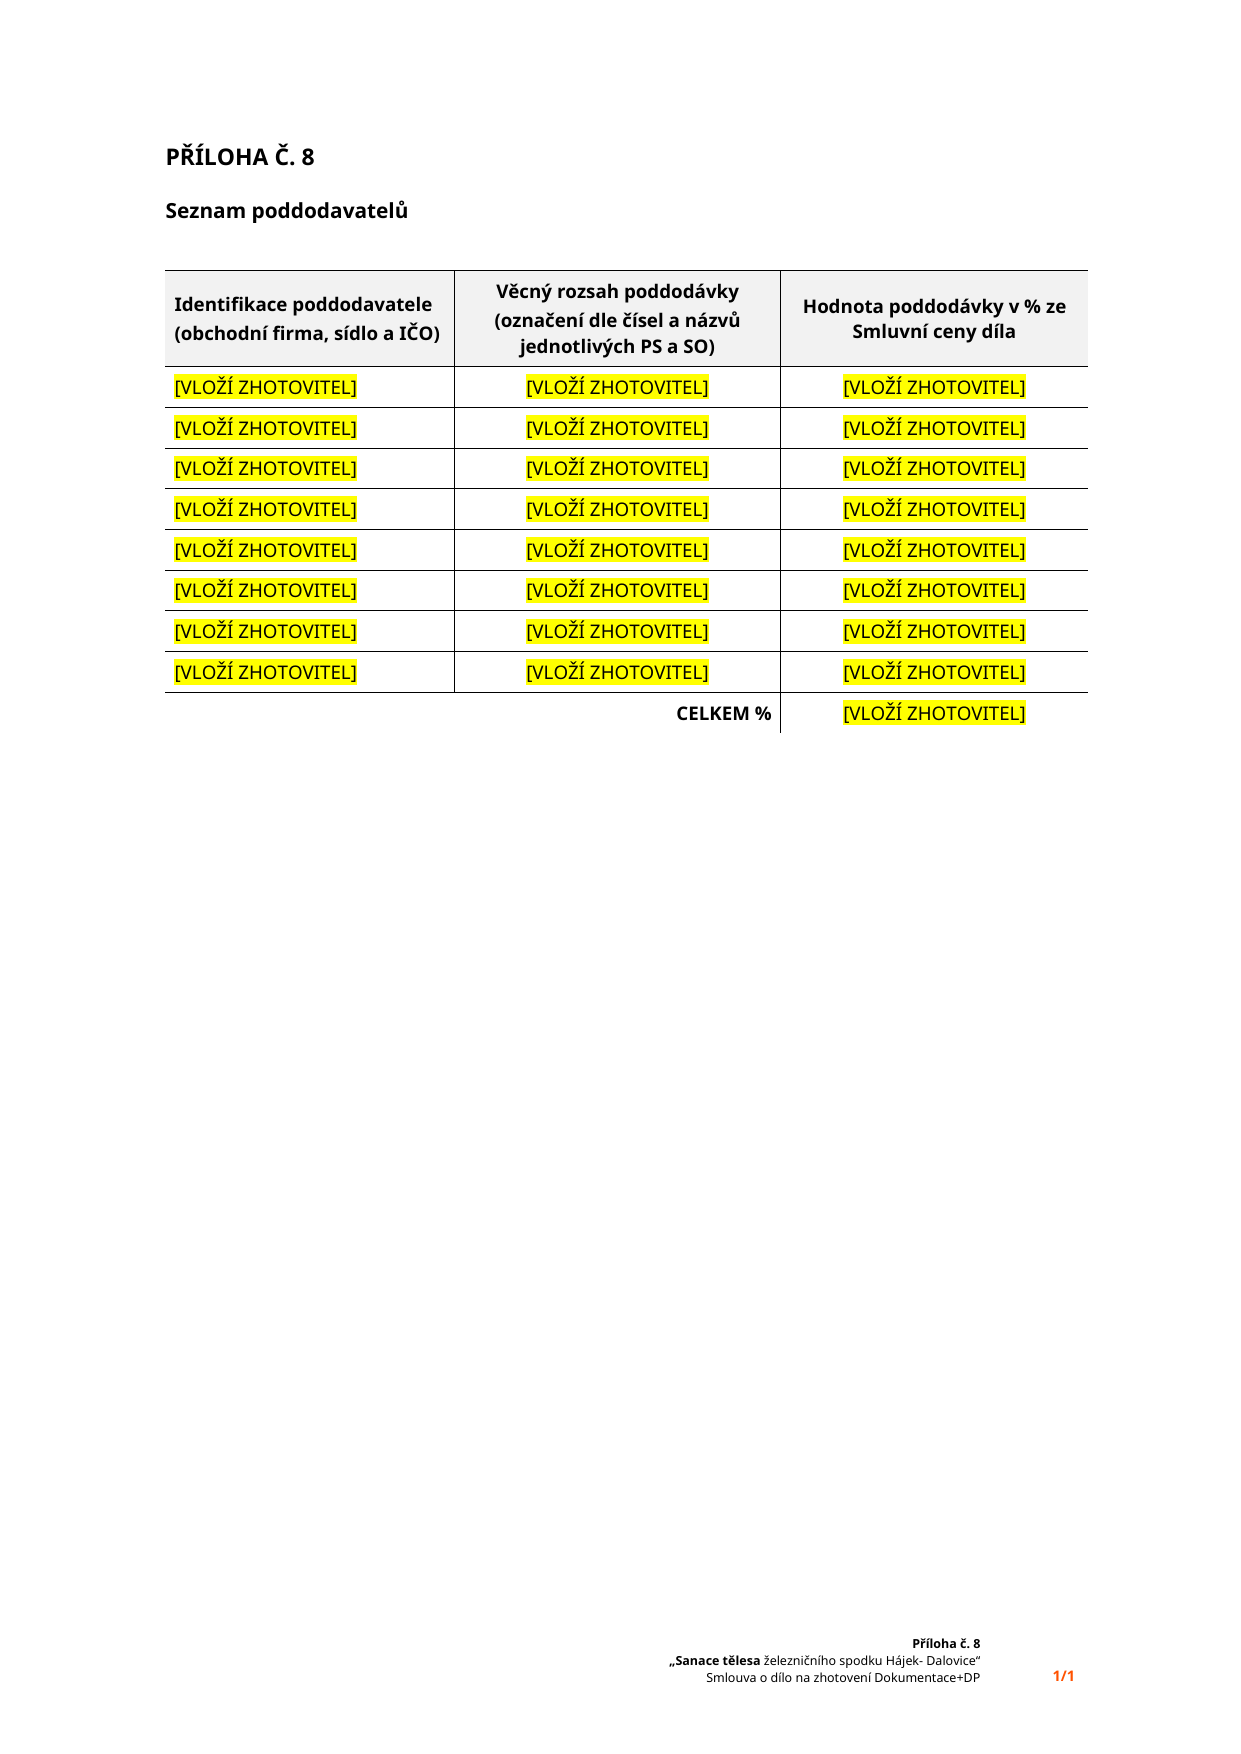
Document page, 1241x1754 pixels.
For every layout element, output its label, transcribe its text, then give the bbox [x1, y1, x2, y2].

text Příloha č. 8 [165, 141, 1075, 173]
table_cell [VLOŽÍ ZHOTOVITEL] [781, 652, 1088, 692]
table_cell [VLOŽÍ ZHOTOVITEL] [455, 571, 780, 610]
table_cell [VLOŽÍ ZHOTOVITEL] [455, 489, 780, 529]
table_cell [VLOŽÍ ZHOTOVITEL] [165, 449, 454, 488]
table_cell [VLOŽÍ ZHOTOVITEL] [781, 367, 1088, 407]
table_cell CELKEM % [165, 693, 780, 732]
table_cell [VLOŽÍ ZHOTOVITEL] [455, 367, 780, 407]
table_cell [VLOŽÍ ZHOTOVITEL] [781, 611, 1088, 651]
table_cell [VLOŽÍ ZHOTOVITEL] [165, 408, 454, 447]
table_header Identifikace poddodavatele (obchodní firma, sídlo a IČO) [165, 271, 454, 366]
table_cell [VLOŽÍ ZHOTOVITEL] [165, 367, 454, 407]
text Seznam poddodavatelů [165, 197, 1075, 225]
table_cell [VLOŽÍ ZHOTOVITEL] [455, 530, 780, 569]
table_cell [VLOŽÍ ZHOTOVITEL] [781, 449, 1088, 488]
table_cell [VLOŽÍ ZHOTOVITEL] [781, 571, 1088, 610]
table_cell [VLOŽÍ ZHOTOVITEL] [165, 571, 454, 610]
table_cell [VLOŽÍ ZHOTOVITEL] [455, 611, 780, 651]
table_cell [VLOŽÍ ZHOTOVITEL] [165, 530, 454, 569]
table_header Věcný rozsah poddodávky (označení dle čísel a názvů jednotlivých PS a SO) [455, 271, 780, 366]
table_cell [VLOŽÍ ZHOTOVITEL] [455, 408, 780, 447]
table_cell [VLOŽÍ ZHOTOVITEL] [165, 652, 454, 692]
table_cell [VLOŽÍ ZHOTOVITEL] [455, 652, 780, 692]
table_cell [VLOŽÍ ZHOTOVITEL] [781, 408, 1088, 447]
table_cell [VLOŽÍ ZHOTOVITEL] [781, 693, 1088, 732]
table_cell [VLOŽÍ ZHOTOVITEL] [165, 489, 454, 529]
table_header Hodnota poddodávky v % ze Smluvní ceny díla [781, 271, 1088, 366]
table_cell [VLOŽÍ ZHOTOVITEL] [165, 611, 454, 651]
table_cell [VLOŽÍ ZHOTOVITEL] [781, 530, 1088, 569]
table_cell [VLOŽÍ ZHOTOVITEL] [781, 489, 1088, 529]
table_cell [VLOŽÍ ZHOTOVITEL] [455, 449, 780, 488]
